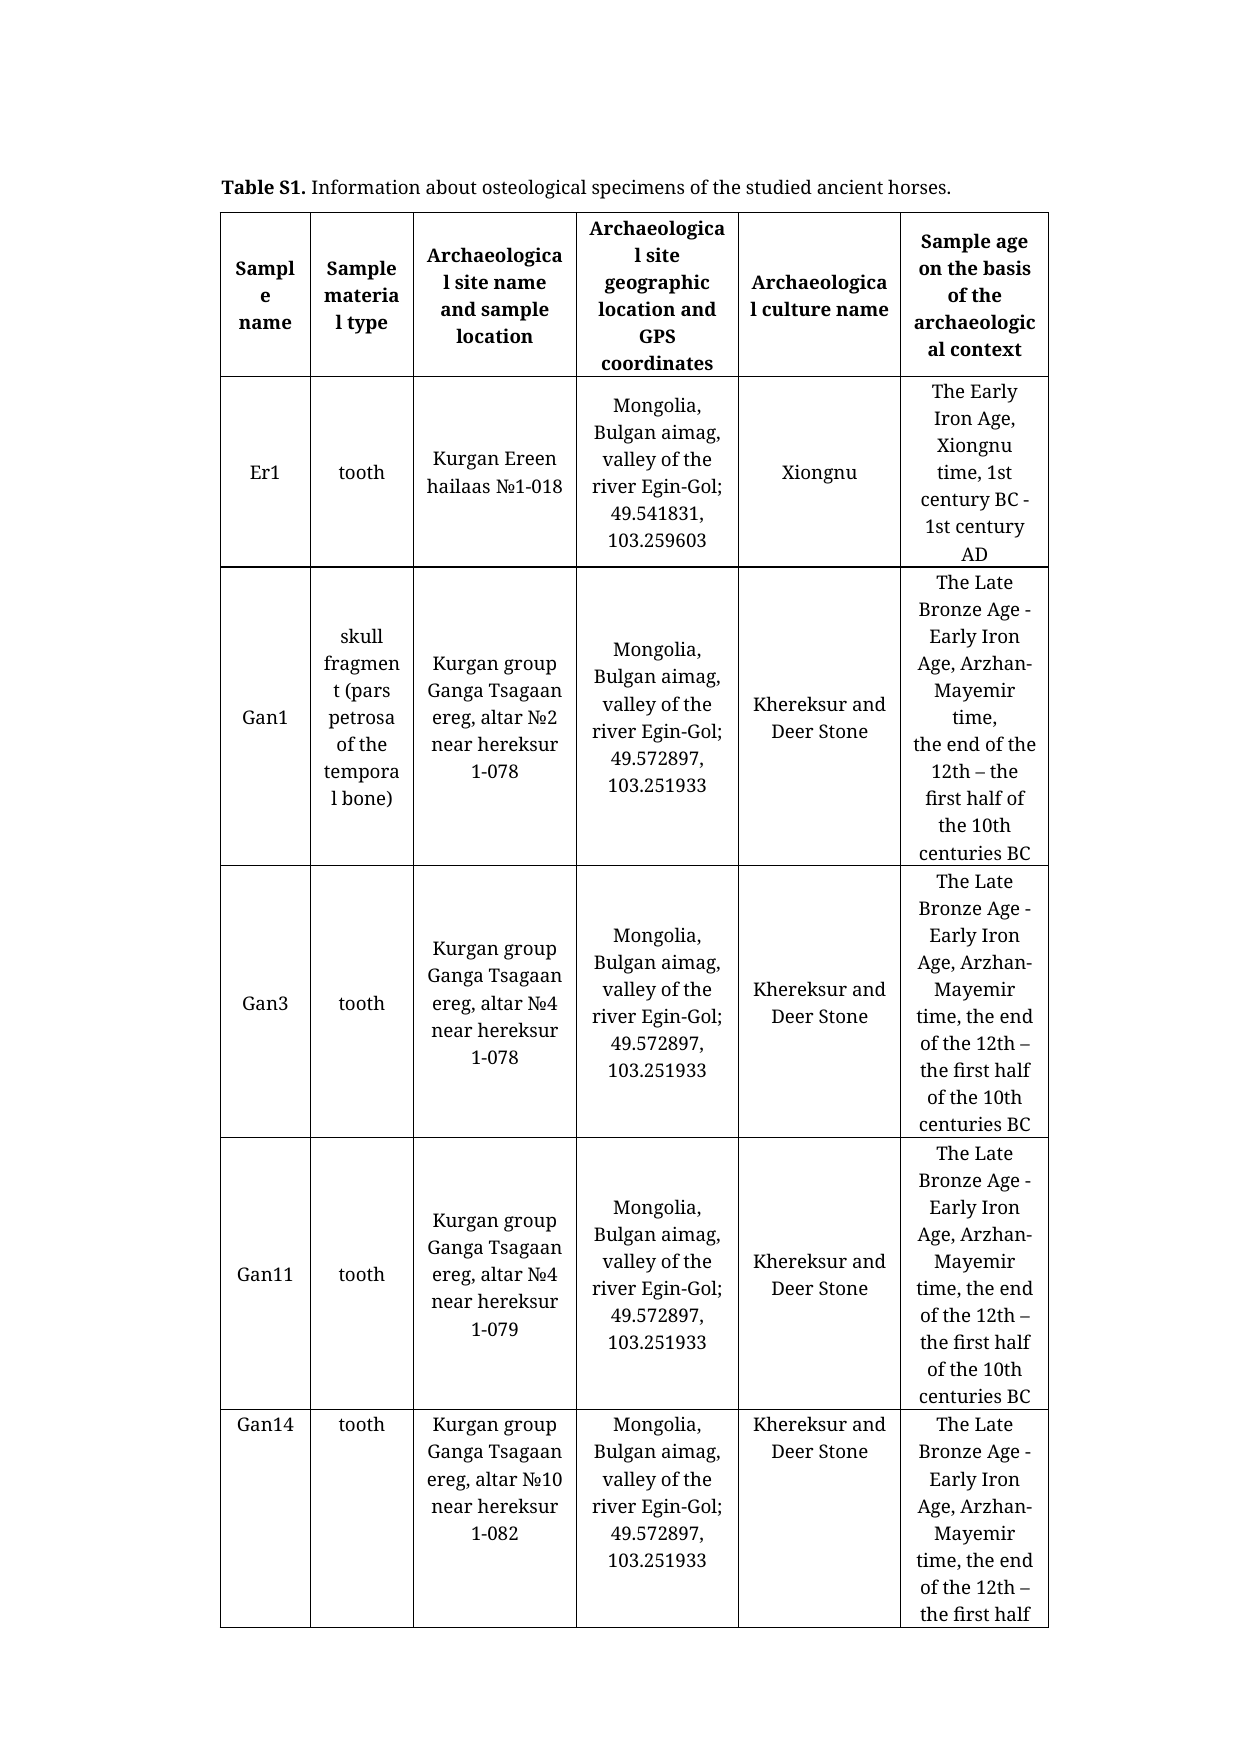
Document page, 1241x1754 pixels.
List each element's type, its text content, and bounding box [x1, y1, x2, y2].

table_cell Gan11 [221, 1138, 310, 1409]
table_cell Kurgan group Ganga Tsagaan ereg, altar №4 near hereksur 1-079 [414, 1138, 576, 1409]
table_cell Kurgan group Ganga Tsagaan ereg, altar №2 near hereksur 1-078 [414, 568, 576, 865]
table_cell Khereksur and Deer Stone [739, 1138, 900, 1409]
table_cell tooth [311, 866, 413, 1137]
table_cell tooth [311, 377, 413, 566]
table_cell Kurgan Ereen hailaas №1-018 [414, 377, 576, 566]
table_cell Er1 [221, 377, 310, 566]
table_header Archaeological culture name [739, 213, 900, 376]
table_cell Mongolia, Bulgan aimag, valley of the river Egin-Gol; 49.572897, 103.251933 [577, 866, 738, 1137]
table_cell Khereksur and Deer Stone [739, 866, 900, 1137]
table_header Archaeological site geographic location and GPS coordinates [577, 213, 738, 376]
table_cell tooth [311, 1410, 413, 1627]
table_cell The Late Bronze Age - Early Iron Age, Arzhan-Mayemir time, the end of the 12th – the first half of the 10th centuries BC [901, 568, 1048, 865]
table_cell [414, 1410, 576, 1627]
table_cell The Early Iron Age, Xiongnu time, 1st century BC - 1st century AD [901, 377, 1048, 566]
table_cell Xiongnu [739, 377, 900, 566]
table_header Sample age on the basis of the archaeological context [901, 213, 1048, 376]
table_header Archaeological site name and sample location [414, 213, 576, 376]
table_cell Kurgan group Ganga Tsagaan ereg, altar №4 near hereksur 1-078 [414, 866, 576, 1137]
table_header Sample name [221, 213, 310, 376]
table_cell tooth [311, 1138, 413, 1409]
table_header Sample material type [311, 213, 413, 376]
table_cell Mongolia, Bulgan aimag, valley of the river Egin-Gol; 49.572897, 103.251933 [577, 1138, 738, 1409]
table_cell The Late Bronze Age - Early Iron Age, Arzhan-Mayemir time, the end of the 12th – the first half of the 10th centuries BC [901, 1138, 1048, 1409]
table_cell Khereksur and Deer Stone [739, 568, 900, 865]
table_cell Gan1 [221, 568, 310, 865]
text Table S1. Information about osteological specimens of the studied ancient horses. [177, 173, 1152, 200]
table_cell Gan14 [221, 1410, 310, 1627]
table_cell The Late Bronze Age - Early Iron Age, Arzhan-Mayemir time, the end of the 12th – the first half of the 10th centuries BC [901, 866, 1048, 1137]
table_cell skull fragment (pars petrosa of the temporal bone) [311, 568, 413, 865]
table_cell Gan3 [221, 866, 310, 1137]
table_cell Mongolia, Bulgan aimag, valley of the river Egin-Gol; 49.572897, 103.251933 [577, 568, 738, 865]
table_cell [901, 1410, 1048, 1627]
table_cell Mongolia, Bulgan aimag, valley of the river Egin-Gol; 49.541831, 103.259603 [577, 377, 738, 566]
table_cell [577, 1410, 738, 1627]
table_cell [739, 1410, 900, 1627]
